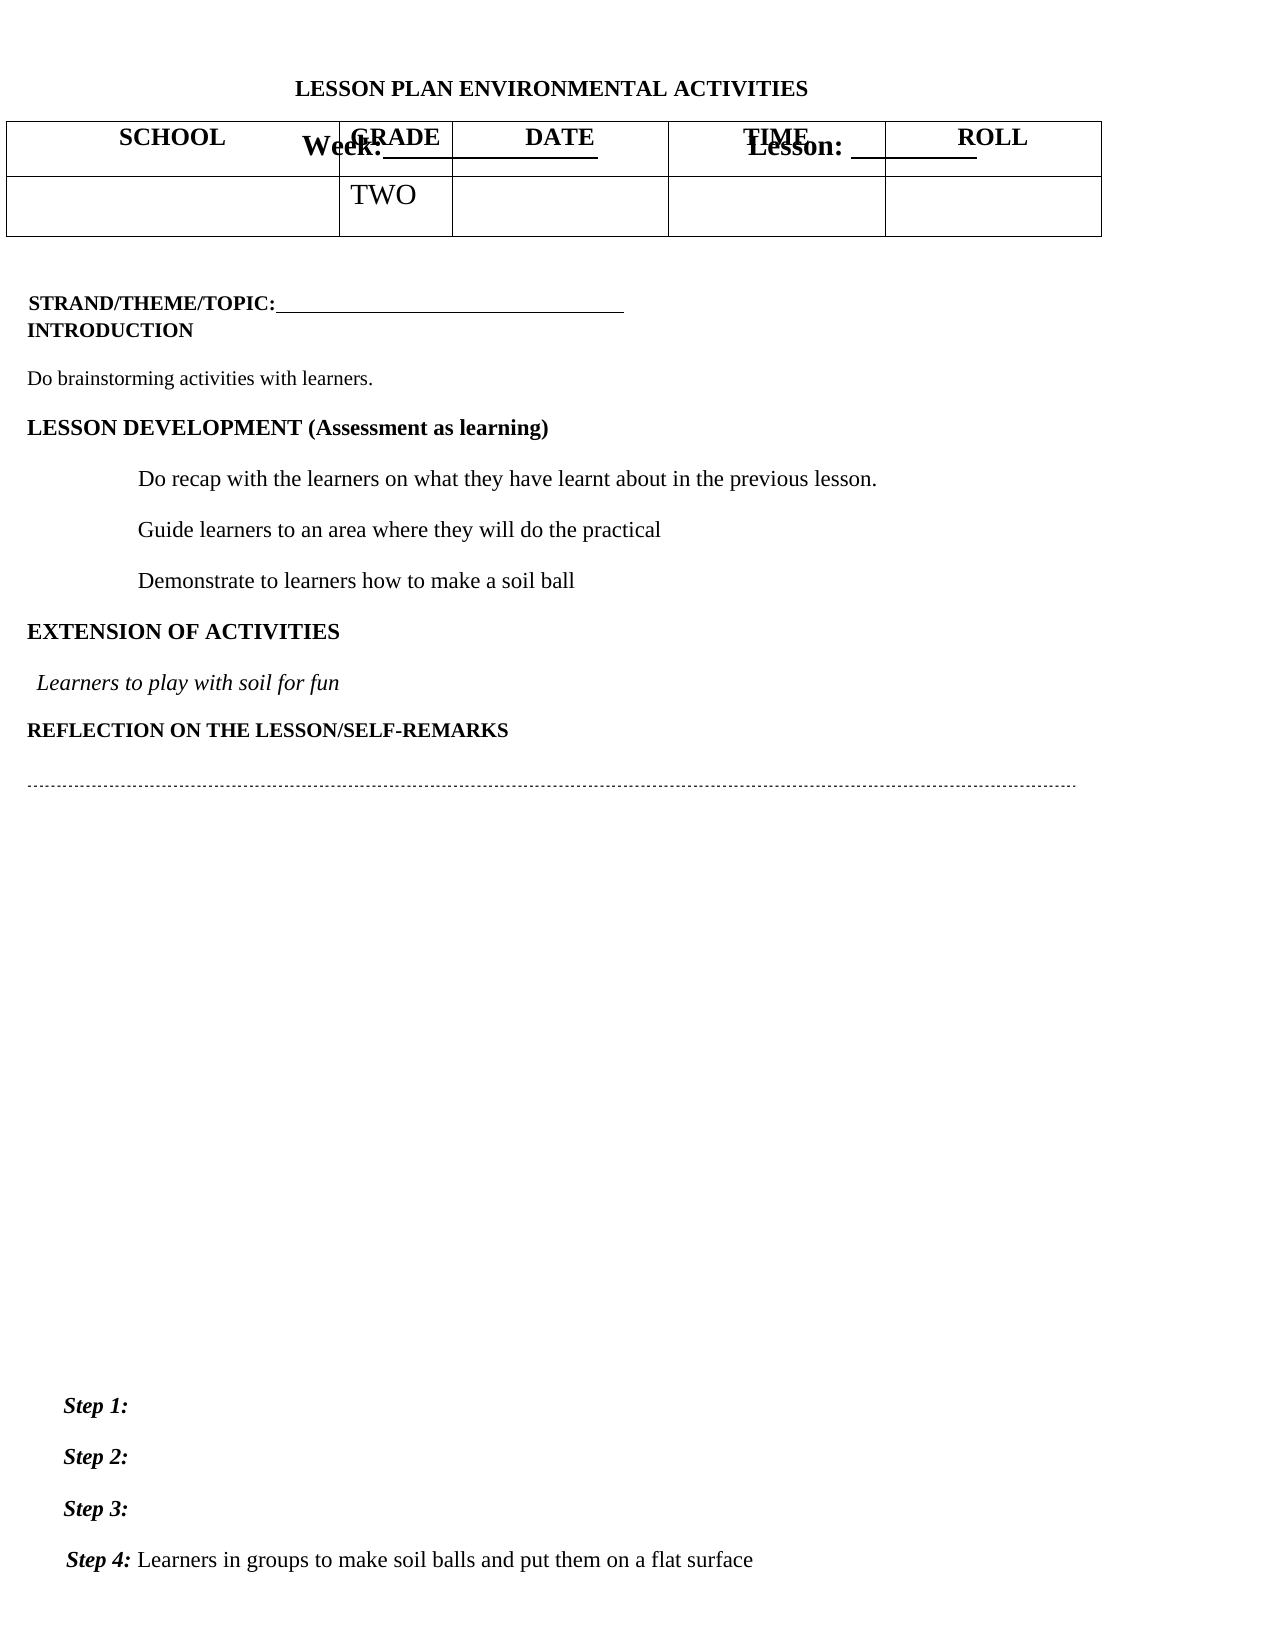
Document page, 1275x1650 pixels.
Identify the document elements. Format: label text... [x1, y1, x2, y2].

text Guide learners to an area where they will do the practical [138, 516, 1086, 542]
text REFLECTION ON THE LESSON/SELF-REMARKS [27, 718, 722, 742]
text Demonstrate to learners how to make a soil ball [138, 567, 1086, 593]
text Do brainstorming activities with learners. [27, 366, 1086, 389]
text INTRODUCTION [27, 317, 722, 342]
text Learners to play with soil for fun [36, 669, 1086, 695]
text EXTENSION OF ACTIVITIES [27, 618, 1086, 644]
text Do recap with the learners on what they have learnt about in the previous lesson. [28, 465, 878, 491]
text LESSON DEVELOPMENT (Assessment as learning) [27, 414, 1086, 441]
